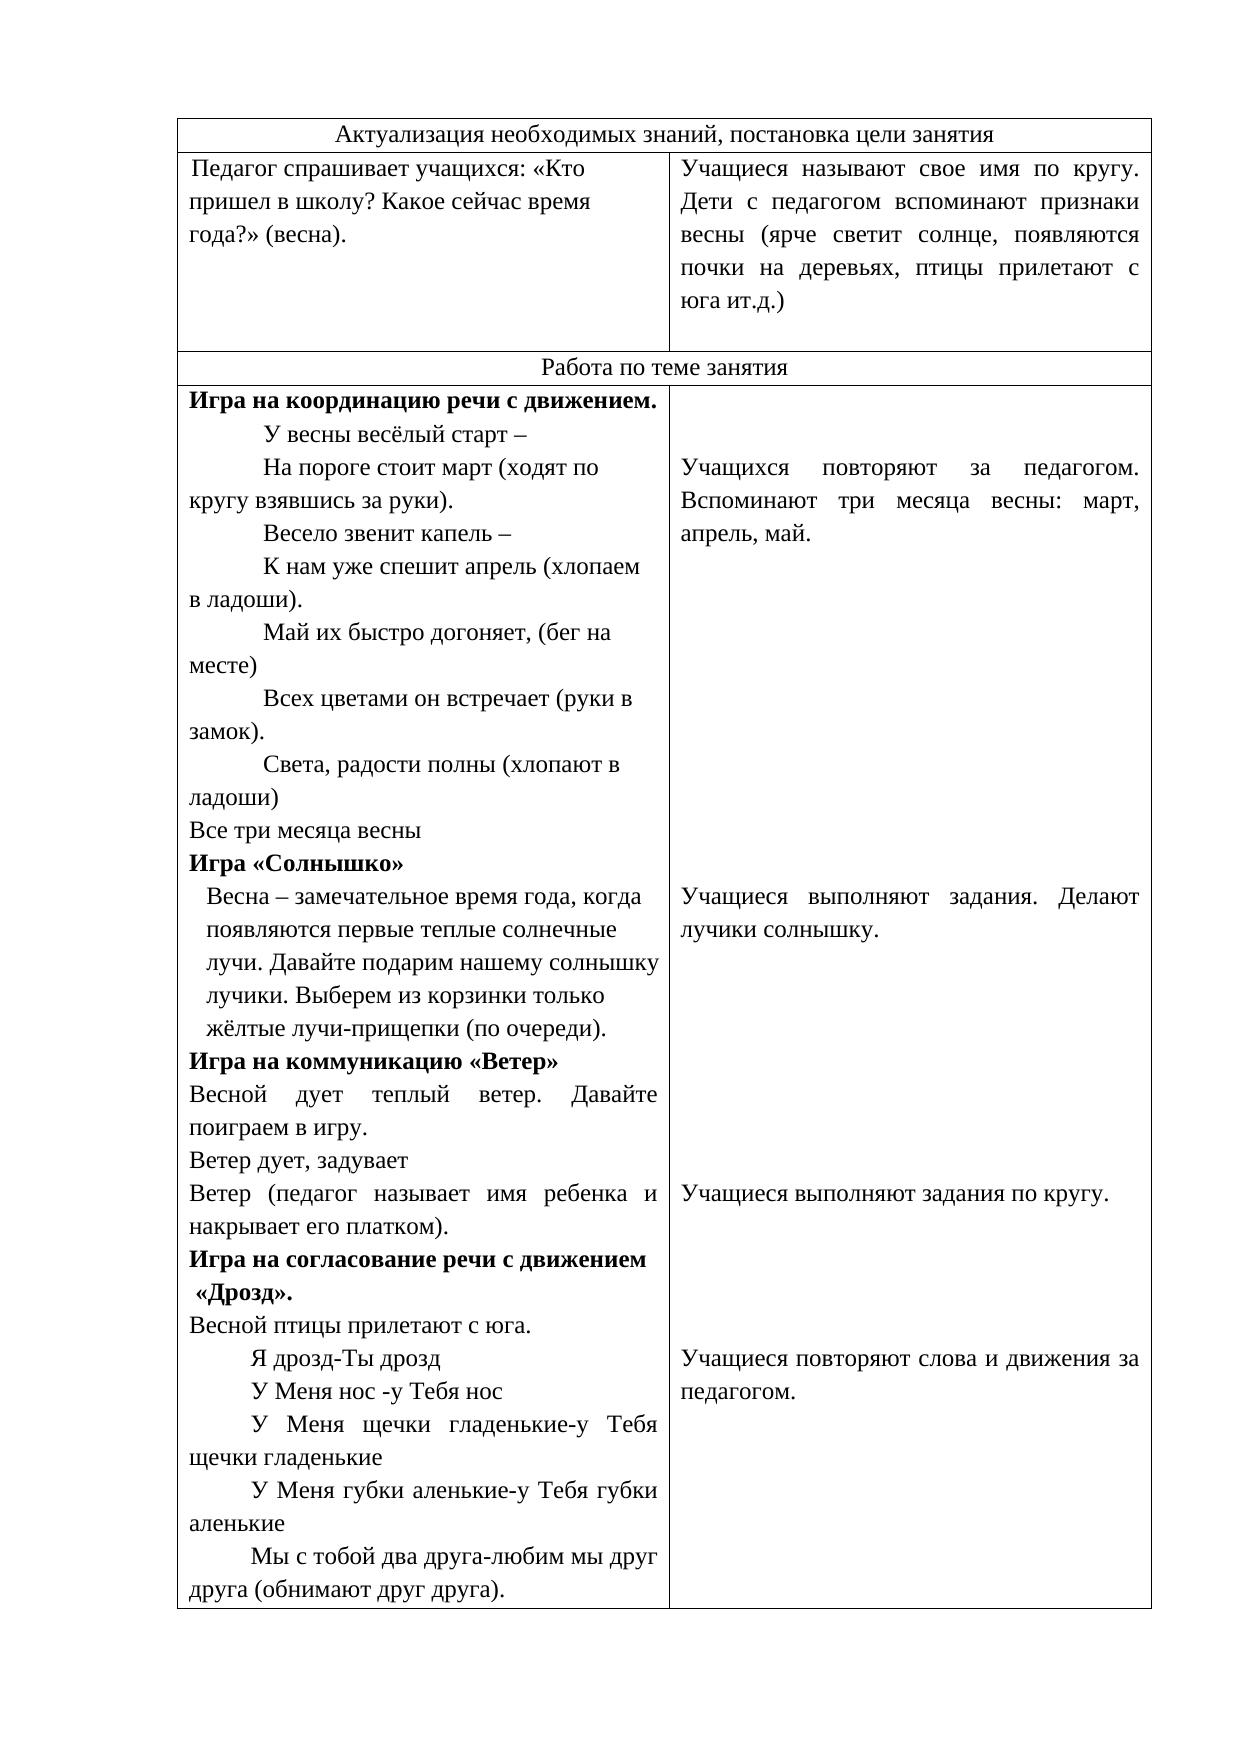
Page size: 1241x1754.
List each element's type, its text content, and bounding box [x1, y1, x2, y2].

table_cell Работа по теме занятия [178, 352, 1151, 384]
table_cell Актуализация необходимых знаний, постановка цели занятия [178, 119, 1151, 152]
table_cell Педагог спрашивает учащихся: «Кто пришел в школу? Какое сейчас время года?» (весна). [178, 153, 669, 351]
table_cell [670, 386, 1151, 1607]
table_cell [178, 386, 669, 1607]
table_cell Учащиеся называют свое имя по кругу. Дети с педагогом вспоминают признаки весны (ярче светит солнце, появляются почки на деревьях, птицы прилетают с юга ит.д.) [670, 153, 1151, 351]
